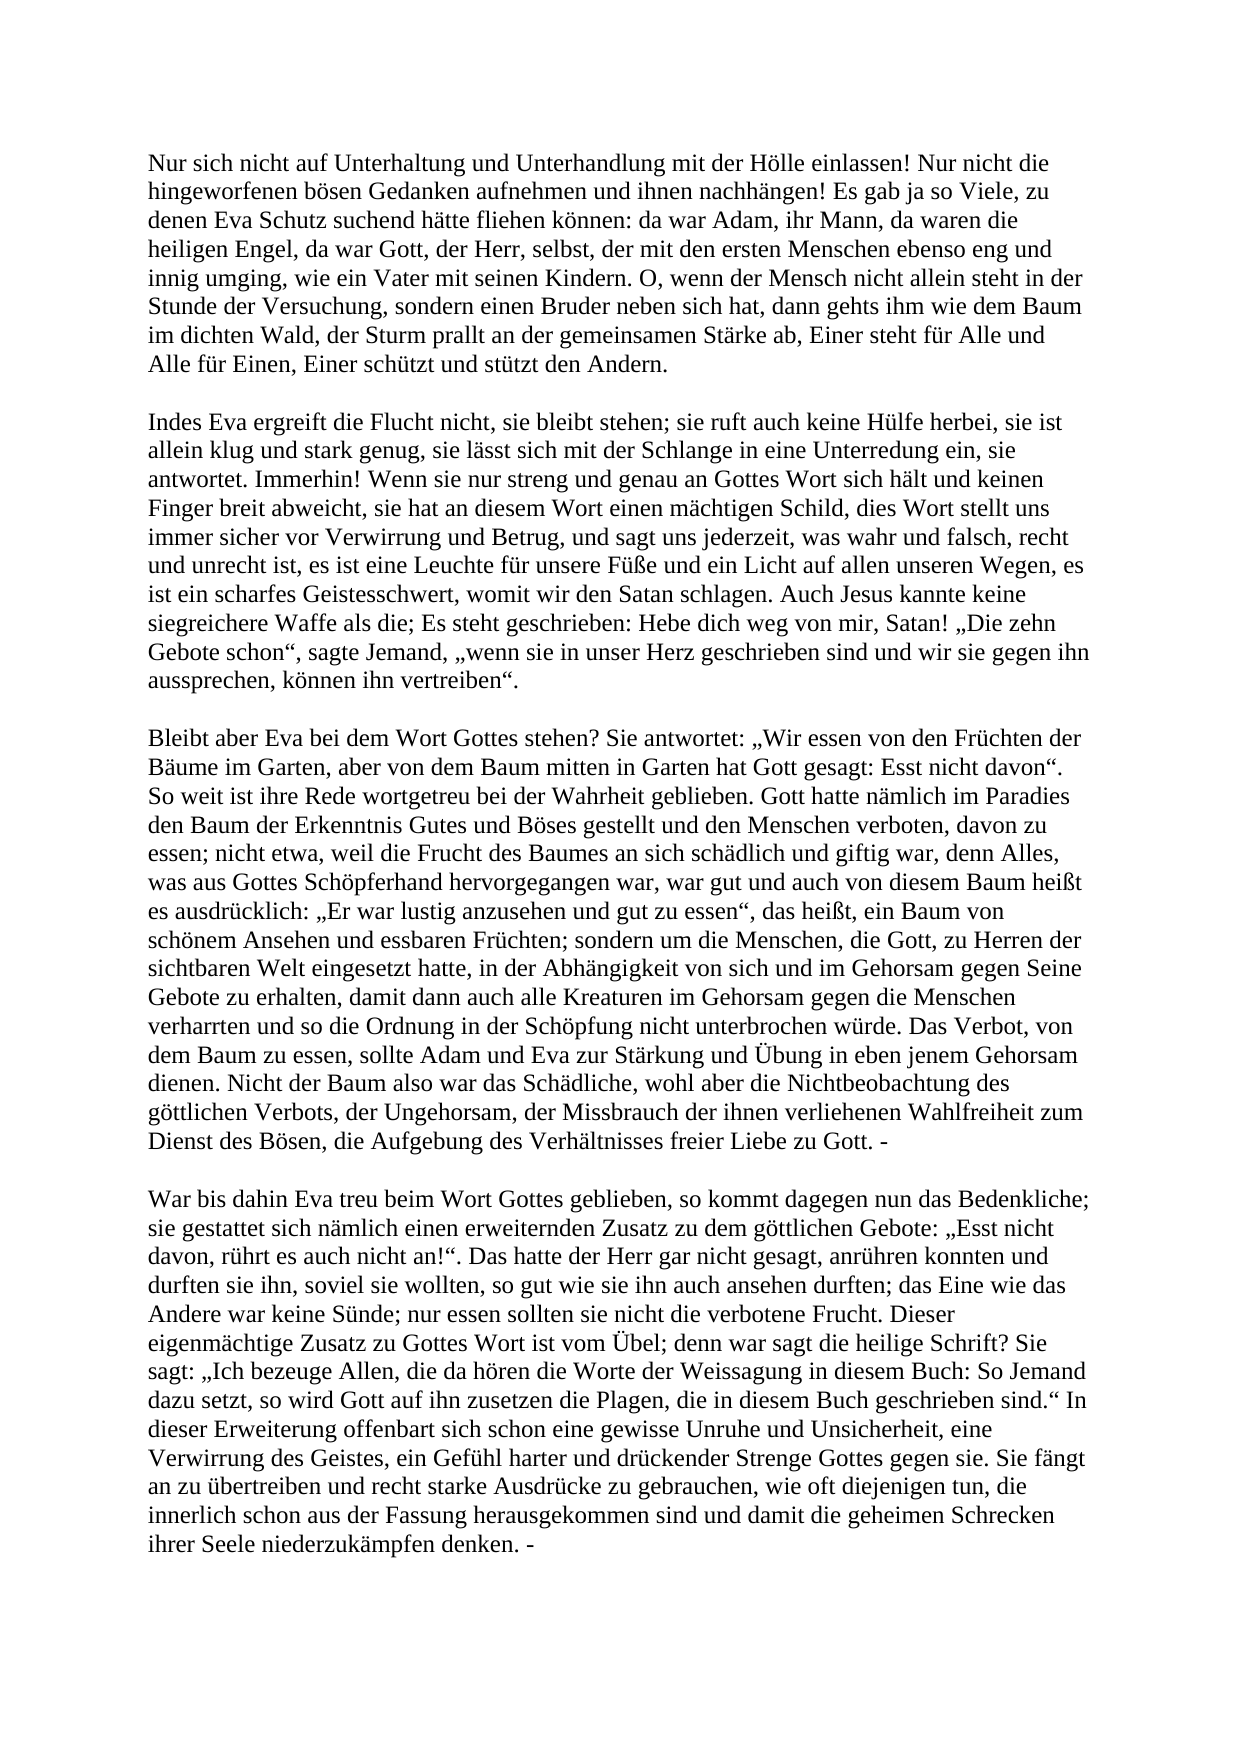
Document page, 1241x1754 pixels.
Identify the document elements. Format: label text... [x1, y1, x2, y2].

text War bis dahin Eva treu beim Wort Gottes geblieben, so kommt dagegen nun das Bedenkliche; sie gestattet sich nämlich einen erweiternden Zusatz zu dem göttlichen Gebote: „Esst nicht davon, rührt es auch nicht an!“. Das hatte der Herr gar nicht gesagt, anrühren konnten und durften sie ihn, soviel sie wollten, so gut wie sie ihn auch ansehen durften; das Eine wie das Andere war keine Sünde; nur essen sollten sie nicht die verbotene Frucht. Dieser eigenmächtige Zusatz zu Gottes Wort ist vom Übel; denn war sagt die heilige Schrift? Sie sagt: „Ich bezeuge Allen, die da hören die Worte der Weissagung in diesem Buch: So Jemand dazu setzt, so wird Gott auf ihn zusetzen die Plagen, die in diesem Buch geschrieben sind.“ In dieser Erweiterung offenbart sich schon eine gewisse Unruhe und Unsicherheit, eine Verwirrung des Geistes, ein Gefühl harter und drückender Strenge Gottes gegen sie. Sie fängt an zu übertreiben und recht starke Ausdrücke zu gebrauchen, wie oft diejenigen tun, die innerlich schon aus der Fassung herausgekommen sind und damit die geheimen Schrecken ihrer Seele niederzukämpfen denken. - [148, 1184, 1093, 1558]
text Indes Eva ergreift die Flucht nicht, sie bleibt stehen; sie ruft auch keine Hülfe herbei, sie ist allein klug und stark genug, sie lässt sich mit der Schlange in eine Unterredung ein, sie antwortet. Immerhin! Wenn sie nur streng und genau an Gottes Wort sich hält und keinen Finger breit abweicht, sie hat an diesem Wort einen mächtigen Schild, dies Wort stellt uns immer sicher vor Verwirrung und Betrug, und sagt uns jederzeit, was wahr und falsch, recht und unrecht ist, es ist eine Leuchte für unsere Füße und ein Licht auf allen unseren Wegen, es ist ein scharfes Geistesschwert, womit wir den Satan schlagen. Auch Jesus kannte keine siegreichere Waffe als die; Es steht geschrieben: Hebe dich weg von mir, Satan! „Die zehn Gebote schon“, sagte Jemand, „wenn sie in unser Herz geschrieben sind und wir sie gegen ihn aussprechen, können ihn vertreiben“. [148, 407, 1093, 694]
text Bleibt aber Eva bei dem Wort Gottes stehen? Sie antwortet: „Wir essen von den Früchten der Bäume im Garten, aber von dem Baum mitten in Garten hat Gott gesagt: Esst nicht davon“. So weit ist ihre Rede wortgetreu bei der Wahrheit geblieben. Gott hatte nämlich im Paradies den Baum der Erkenntnis Gutes und Böses gestellt und den Menschen verboten, davon zu essen; nicht etwa, weil die Frucht des Baumes an sich schädlich und giftig war, denn Alles, was aus Gottes Schöpferhand hervorgegangen war, war gut und auch von diesem Baum heißt es ausdrücklich: „Er war lustig anzusehen und gut zu essen“, das heißt, ein Baum von schönem Ansehen und essbaren Früchten; sondern um die Menschen, die Gott, zu Herren der sichtbaren Welt eingesetzt hatte, in der Abhängigkeit von sich und im Gehorsam gegen Seine Gebote zu erhalten, damit dann auch alle Kreaturen im Gehorsam gegen die Menschen verharrten und so die Ordnung in der Schöpfung nicht unterbrochen würde. Das Verbot, von dem Baum zu essen, sollte Adam und Eva zur Stärkung und Übung in eben jenem Gehorsam dienen. Nicht der Baum also war das Schädliche, wohl aber die Nichtbeobachtung des göttlichen Verbots, der Ungehorsam, der Missbrauch der ihnen verliehenen Wahlfreiheit zum Dienst des Bösen, die Aufgebung des Verhältnisses freier Liebe zu Gott. - [148, 723, 1093, 1155]
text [148, 148, 1093, 378]
